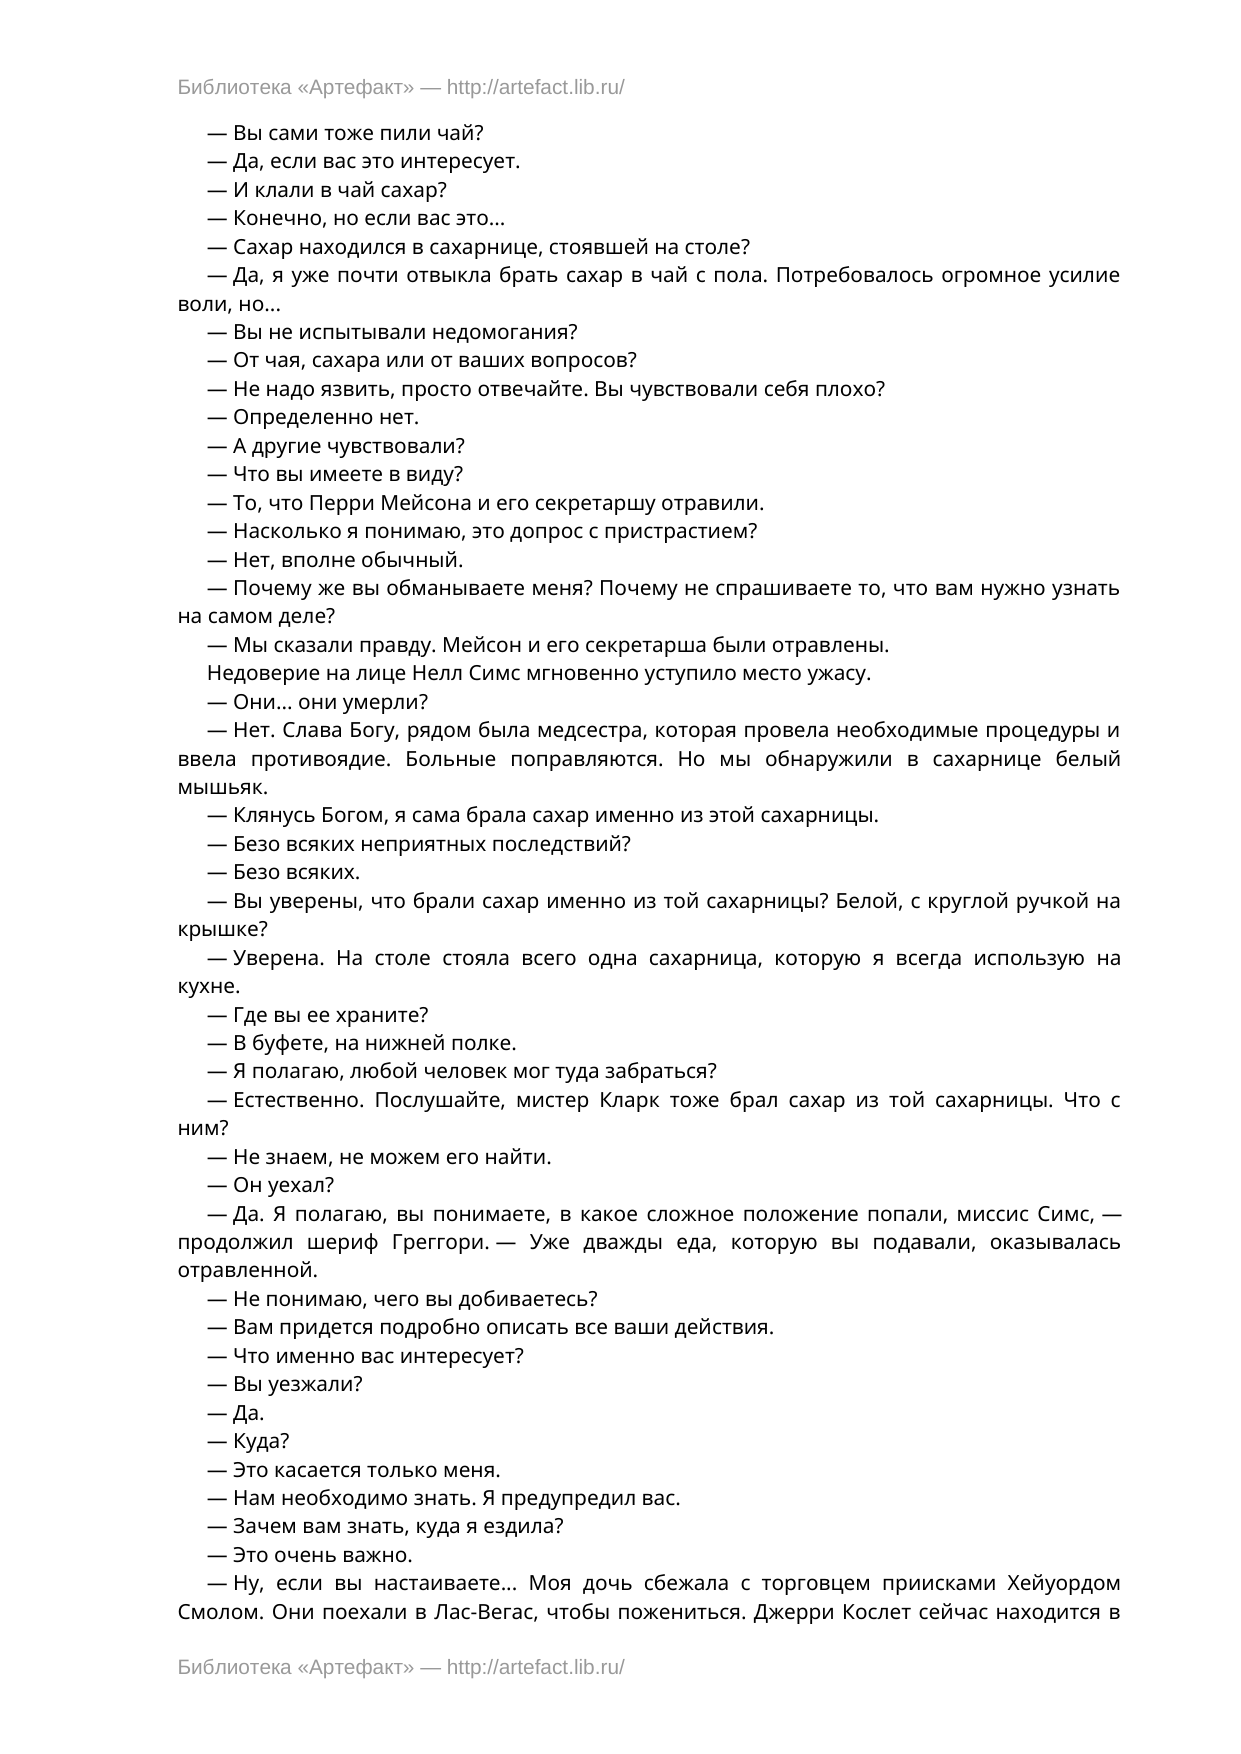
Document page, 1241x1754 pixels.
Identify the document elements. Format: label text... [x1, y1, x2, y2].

text — Вам придется подробно описать все ваши действия. [177, 1312, 1122, 1341]
text — Да. Я полагаю, вы понимаете, в какое сложное положение попали, миссис Симс, — продолжил шериф Греггори. — Уже дважды еда, которую вы подавали, оказывалась отравленной. [177, 1199, 1122, 1284]
text — Нет, вполне обычный. [177, 545, 1122, 573]
text — Безо всяких неприятных последствий? [177, 829, 1122, 857]
text — Естественно. Послушайте, мистер Кларк тоже брал сахар из той сахарницы. Что с ним? [177, 1085, 1122, 1142]
text — Клянусь Богом, я сама брала сахар именно из этой сахарницы. [177, 801, 1122, 829]
text — Я полагаю, любой человек мог туда забраться? [177, 1057, 1122, 1085]
text — Куда? [177, 1426, 1122, 1455]
text — Вы не испытывали недомогания? [177, 317, 1122, 346]
text — Да. [177, 1398, 1122, 1426]
text — Не понимаю, чего вы добиваетесь? [177, 1284, 1122, 1312]
text — Определенно нет. [177, 402, 1122, 431]
text — Насколько я понимаю, это допрос с пристрастием? [177, 516, 1122, 545]
text — Это касается только меня. [177, 1455, 1122, 1483]
text — А другие чувствовали? [177, 431, 1122, 459]
text — Почему же вы обманываете меня? Почему не спрашиваете то, что вам нужно узнать на самом деле? [177, 573, 1122, 630]
text — Нет. Слава Богу, рядом была медсестра, которая провела необходимые процедуры и ввела противоядие. Больные поправляются. Но мы обнаружили в сахарнице белый мышьяк. [177, 715, 1122, 801]
text — Да, я уже почти отвыкла брать сахар в чай с пола. Потребовалось огромное усилие воли, но... [177, 260, 1122, 317]
text Недоверие на лице Нелл Симс мгновенно уступило место ужасу. [177, 658, 1122, 687]
text — Безо всяких. [177, 857, 1122, 886]
text — Они... они умерли? [177, 687, 1122, 715]
text — В буфете, на нижней полке. [177, 1028, 1122, 1057]
text — Не знаем, не можем его найти. [177, 1142, 1122, 1170]
text — Зачем вам знать, куда я ездила? [177, 1512, 1122, 1540]
text — Что именно вас интересует? [177, 1341, 1122, 1369]
text — Вы уверены, что брали сахар именно из той сахарницы? Белой, с круглой ручкой на крышке? [177, 886, 1122, 943]
text — Конечно, но если вас это... [177, 203, 1122, 232]
text — Не надо язвить, просто отвечайте. Вы чувствовали себя плохо? [177, 374, 1122, 402]
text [177, 1568, 1122, 1625]
text — Да, если вас это интересует. [177, 147, 1122, 175]
text — Вы уезжали? [177, 1369, 1122, 1398]
text — Где вы ее храните? [177, 1000, 1122, 1028]
text — От чая, сахара или от ваших вопросов? [177, 346, 1122, 374]
text — Уверена. На столе стояла всего одна сахарница, которую я всегда использую на кухне. [177, 943, 1122, 1000]
text — То, что Перри Мейсона и его секретаршу отравили. [177, 488, 1122, 516]
text — И клали в чай сахар? [177, 175, 1122, 203]
text — Сахар находился в сахарнице, стоявшей на столе? [177, 232, 1122, 260]
text — Он уехал? [177, 1170, 1122, 1199]
text — Мы сказали правду. Мейсон и его секретарша были отравлены. [177, 630, 1122, 658]
text — Нам необходимо знать. Я предупредил вас. [177, 1483, 1122, 1512]
text — Вы сами тоже пили чай? [177, 118, 1122, 147]
text — Что вы имеете в виду? [177, 459, 1122, 488]
text — Это очень важно. [177, 1540, 1122, 1568]
